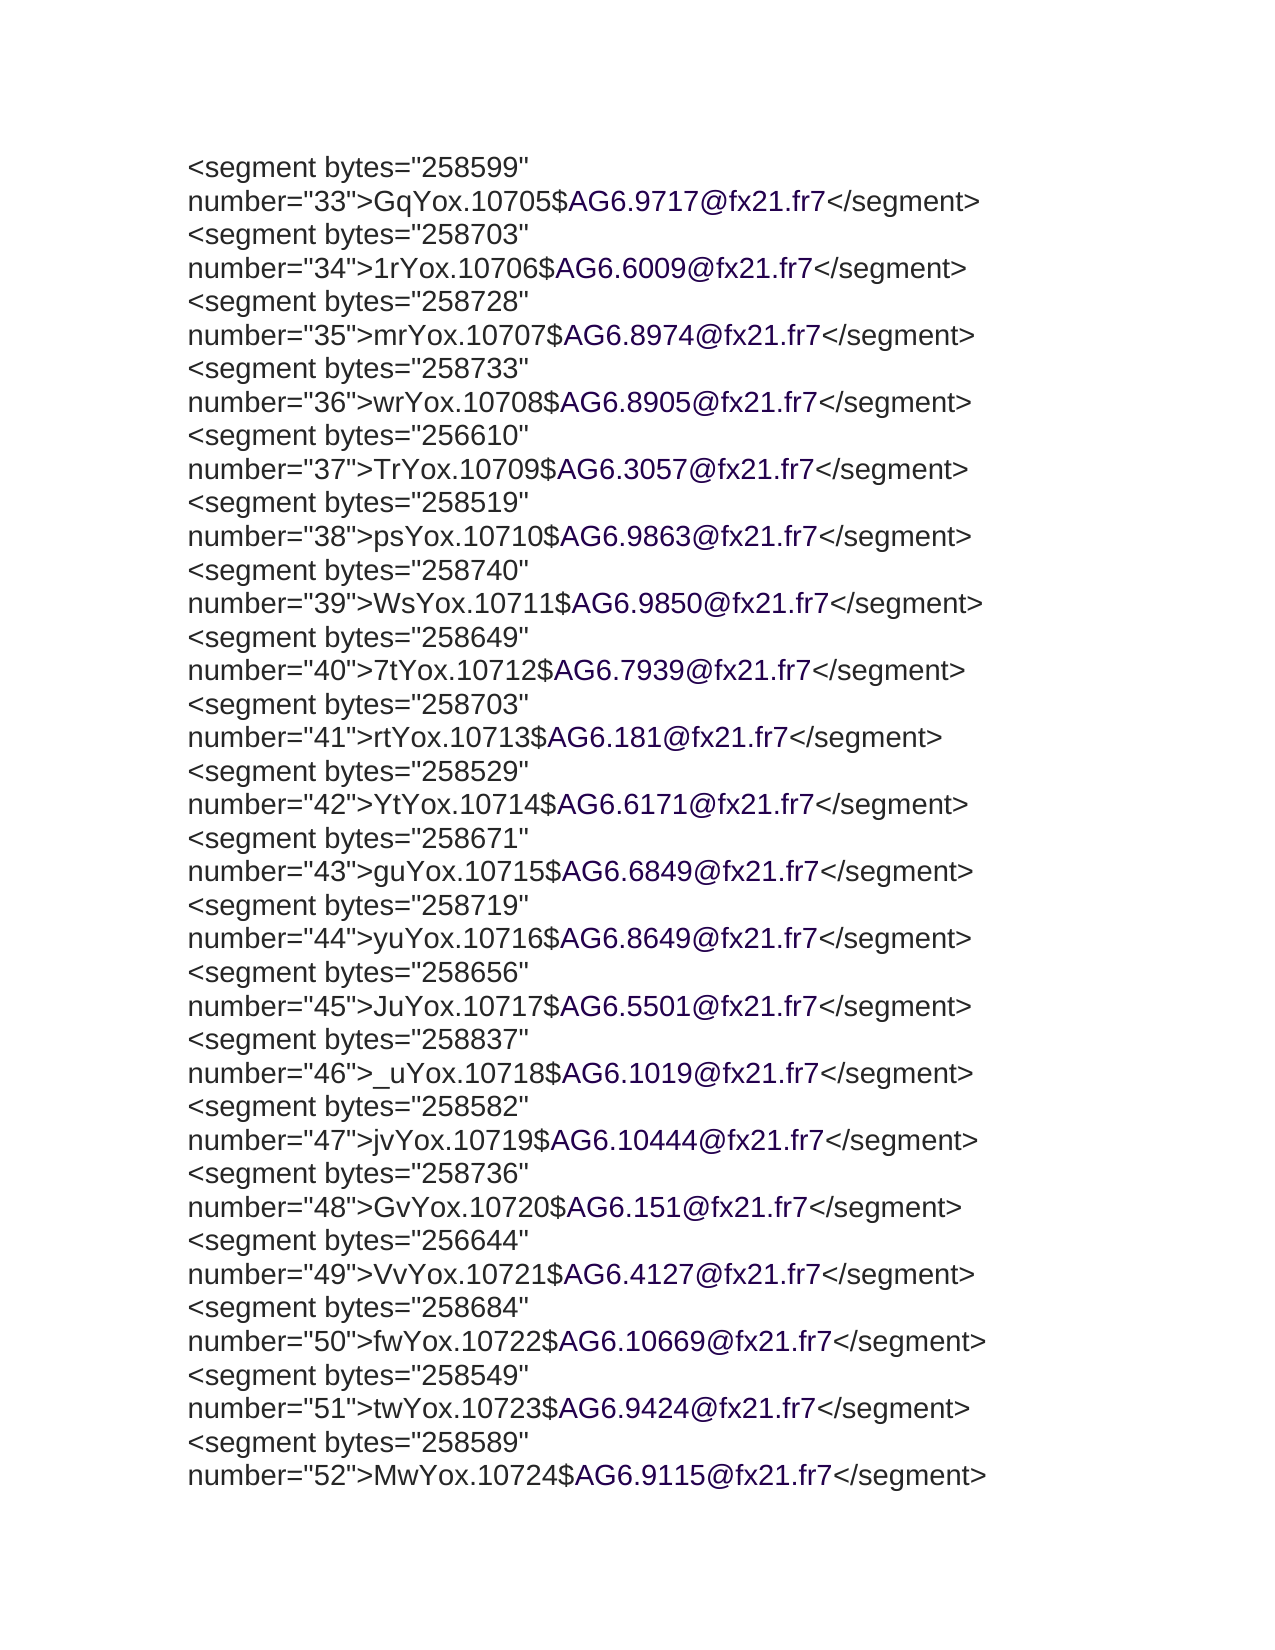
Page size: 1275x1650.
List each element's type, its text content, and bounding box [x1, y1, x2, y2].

text <segment bytes="258719" number="44">yuYox.10716$AG6.8649@fx21.fr7</segment> [187, 888, 1087, 955]
text <segment bytes="258703" number="41">rtYox.10713$AG6.181@fx21.fr7</segment> [187, 687, 1087, 754]
text <segment bytes="258837" number="46">_uYox.10718$AG6.1019@fx21.fr7</segment> [187, 1022, 1087, 1089]
text <segment bytes="258519" number="38">psYox.10710$AG6.9863@fx21.fr7</segment> [187, 485, 1087, 552]
text <segment bytes="258736" number="48">GvYox.10720$AG6.151@fx21.fr7</segment> [187, 1156, 1087, 1223]
text <segment bytes="258582" number="47">jvYox.10719$AG6.10444@fx21.fr7</segment> [187, 1089, 1087, 1156]
text <segment bytes="258703" number="34">1rYox.10706$AG6.6009@fx21.fr7</segment> [187, 217, 1087, 284]
text <segment bytes="258599" number="33">GqYox.10705$AG6.9717@fx21.fr7</segment> [187, 150, 1087, 217]
text <segment bytes="258740" number="39">WsYox.10711$AG6.9850@fx21.fr7</segment> [187, 552, 1087, 619]
text <segment bytes="258589" number="52">MwYox.10724$AG6.9115@fx21.fr7</segment> [187, 1424, 1087, 1492]
text <segment bytes="258549" number="51">twYox.10723$AG6.9424@fx21.fr7</segment> [187, 1357, 1087, 1424]
text <segment bytes="258656" number="45">JuYox.10717$AG6.5501@fx21.fr7</segment> [187, 955, 1087, 1022]
text <segment bytes="256610" number="37">TrYox.10709$AG6.3057@fx21.fr7</segment> [187, 418, 1087, 485]
text <segment bytes="258671" number="43">guYox.10715$AG6.6849@fx21.fr7</segment> [187, 821, 1087, 888]
text <segment bytes="258529" number="42">YtYox.10714$AG6.6171@fx21.fr7</segment> [187, 754, 1087, 821]
text <segment bytes="256644" number="49">VvYox.10721$AG6.4127@fx21.fr7</segment> [187, 1223, 1087, 1290]
text <segment bytes="258728" number="35">mrYox.10707$AG6.8974@fx21.fr7</segment> [187, 284, 1087, 351]
text <segment bytes="258649" number="40">7tYox.10712$AG6.7939@fx21.fr7</segment> [187, 619, 1087, 687]
text <segment bytes="258684" number="50">fwYox.10722$AG6.10669@fx21.fr7</segment> [187, 1290, 1087, 1357]
text <segment bytes="258733" number="36">wrYox.10708$AG6.8905@fx21.fr7</segment> [187, 351, 1087, 418]
